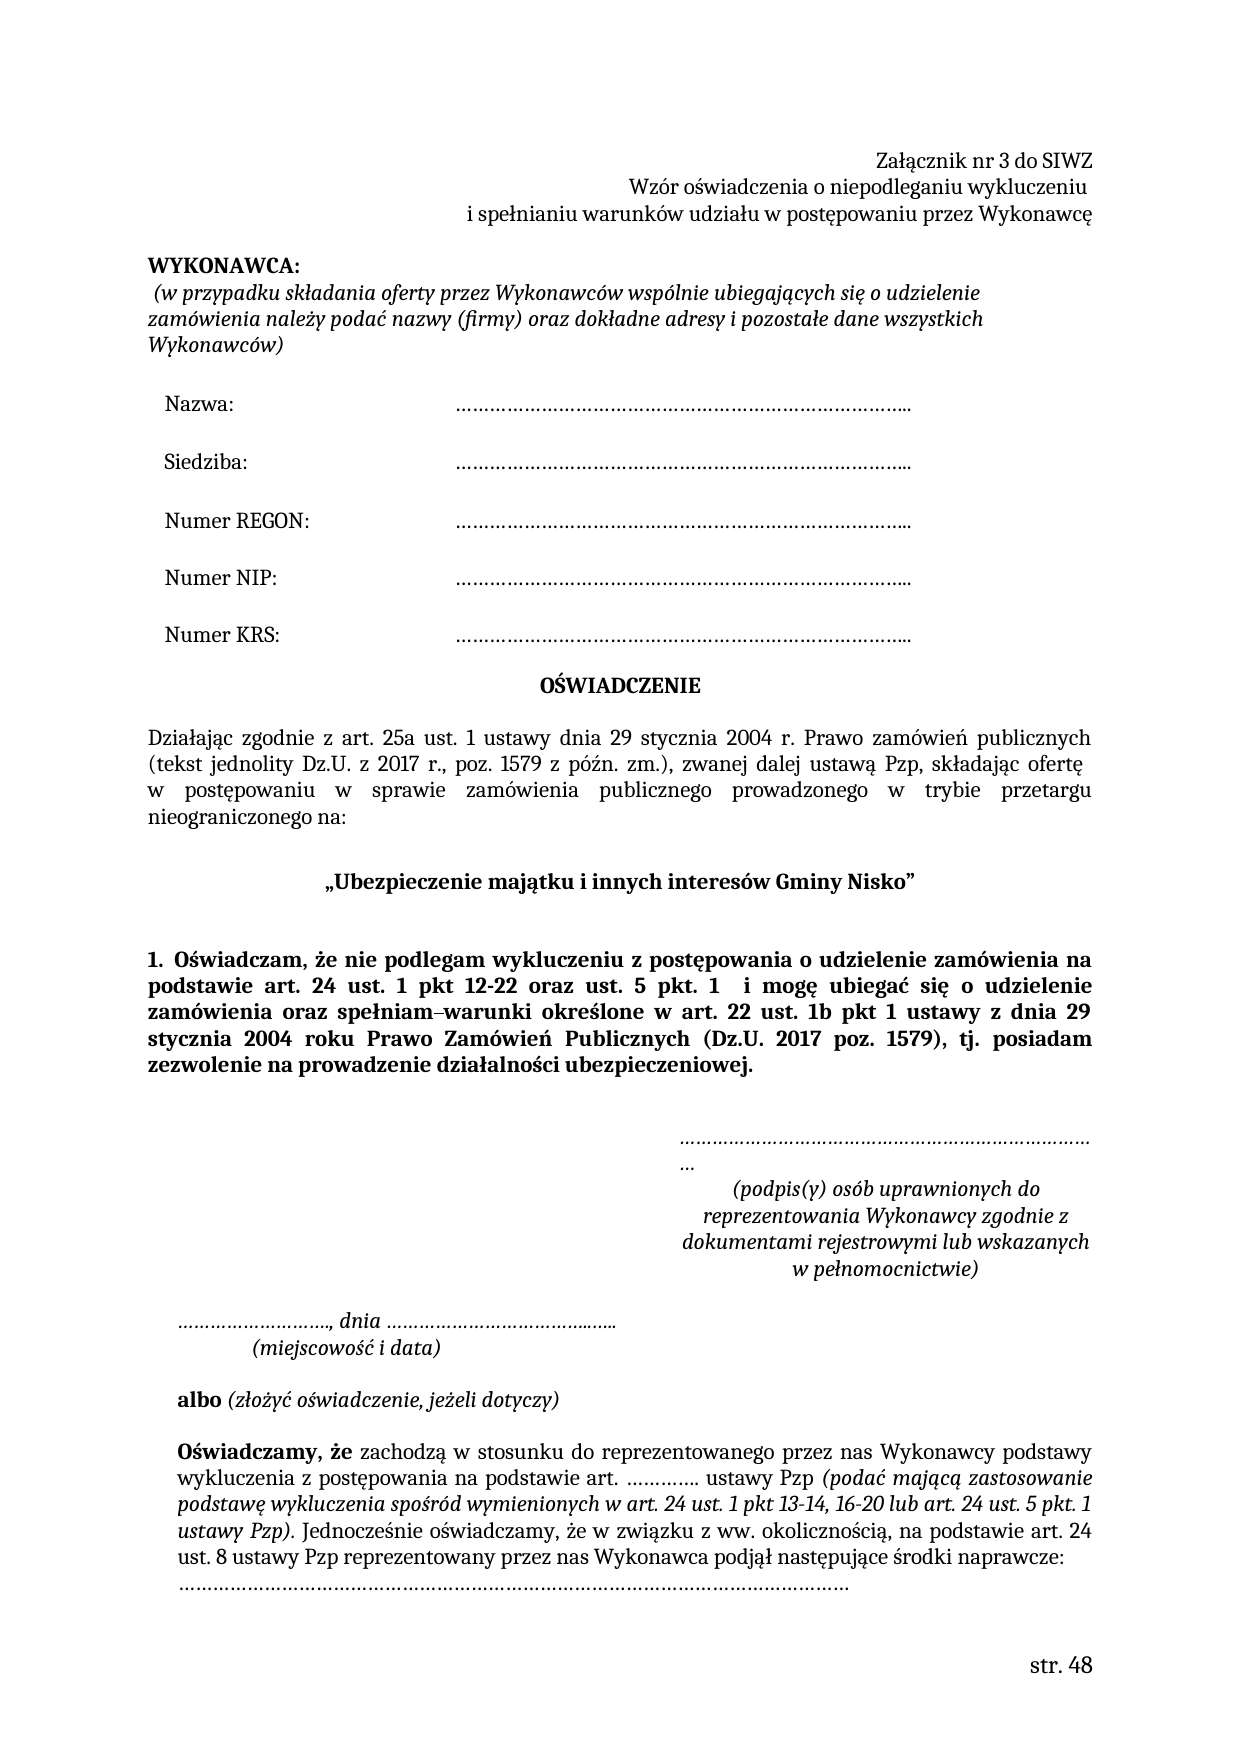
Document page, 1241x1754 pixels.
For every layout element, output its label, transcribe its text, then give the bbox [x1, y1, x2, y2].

text Oświadczamy, że zachodzą w stosunku do reprezentowanego przez nas Wykonawcy podstawy wykluczenia z postępowania na podstawie art. …………. ustawy Pzp (podać mającą zastosowanie podstawę wykluczenia spośród wymienionych w art. 24 ust. 1 pkt 13-14, 16-20 lub art. 24 ust. 5 pkt. 1 ustawy Pzp). Jednocześnie oświadczamy, że w związku z ww. okolicznością, na podstawie art. 24 ust. 8 ustawy Pzp reprezentowany przez nas Wykonawca podjął następujące środki naprawcze: [177, 1438, 1093, 1570]
table_header …………………………………………………………………….. [443, 359, 1087, 417]
table_cell Numer NIP: [153, 534, 443, 591]
table_cell Siedziba: [153, 417, 443, 475]
table_cell …………………………………………………………………….. [443, 417, 1087, 475]
text (miejscowość i data) [251, 1334, 1093, 1361]
text Załącznik nr 3 do SIWZ [148, 148, 1093, 174]
text …………………………………………………………………… [679, 1123, 1093, 1176]
table_cell …………………………………………………………………….. [443, 591, 1087, 648]
table_header Nazwa: [153, 359, 443, 417]
text OŚWIADCZENIE [148, 673, 1093, 699]
text ………………………., dnia ………………………………..….. [148, 1308, 1093, 1334]
text (podpis(y) osób uprawnionych do reprezentowania Wykonawcy zgodnie z dokumentami rejestrowymi lub wskazanych w pełnomocnictwie) [679, 1176, 1093, 1282]
text WYKONAWCA: [148, 253, 1093, 279]
table_cell Numer REGON: [153, 475, 443, 534]
text ……………………………………………………………………………………………………… [177, 1570, 1093, 1597]
text (w przypadku składania oferty przez Wykonawców wspólnie ubiegających się o udzielenie zamówienia należy podać nazwy (firmy) oraz dokładne adresy i pozostałe dane wszystkich Wykonawców) [148, 279, 1093, 358]
table_cell Numer KRS: [153, 591, 443, 648]
text albo (złożyć oświadczenie, jeżeli dotyczy) [177, 1387, 1093, 1413]
text Działając zgodnie z art. 25a ust. 1 ustawy dnia 29 stycznia 2004 r. Prawo zamówień publicznych (tekst jednolity Dz.U. z 2017 r., poz. 1579 z późn. zm.), zwanej dalej ustawą Pzp, składając ofertę w postępowaniu w sprawie zamówienia publicznego prowadzonego w trybie przetargu nieograniczonego na: [148, 724, 1093, 830]
table_cell …………………………………………………………………….. [443, 475, 1087, 534]
table_cell …………………………………………………………………….. [443, 534, 1087, 591]
text „Ubezpieczenie majątku i innych interesów Gminy Nisko” [148, 869, 1093, 895]
list Oświadczam, że nie podlegam wykluczeniu z postępowania o udzielenie zamówienia na podstawie art. 24 ust. 1 pkt 12-22 oraz ust. 5 pkt. 1 i mogę ubiegać się o udzielenie zamówienia oraz spełniam warunki określone w art. 22 ust. 1b pkt 1 ustawy z dnia 29 stycznia 2004 roku Prawo Zamówień Publicznych (Dz.U. 2017 poz. 1579), tj. posiadam zezwolenie na prowadzenie działalności ubezpieczeniowej. [148, 946, 1093, 1078]
text Wzór oświadczenia o niepodleganiu wykluczeniu i spełnianiu warunków udziału w postępowaniu przez Wykonawcę [148, 174, 1093, 227]
